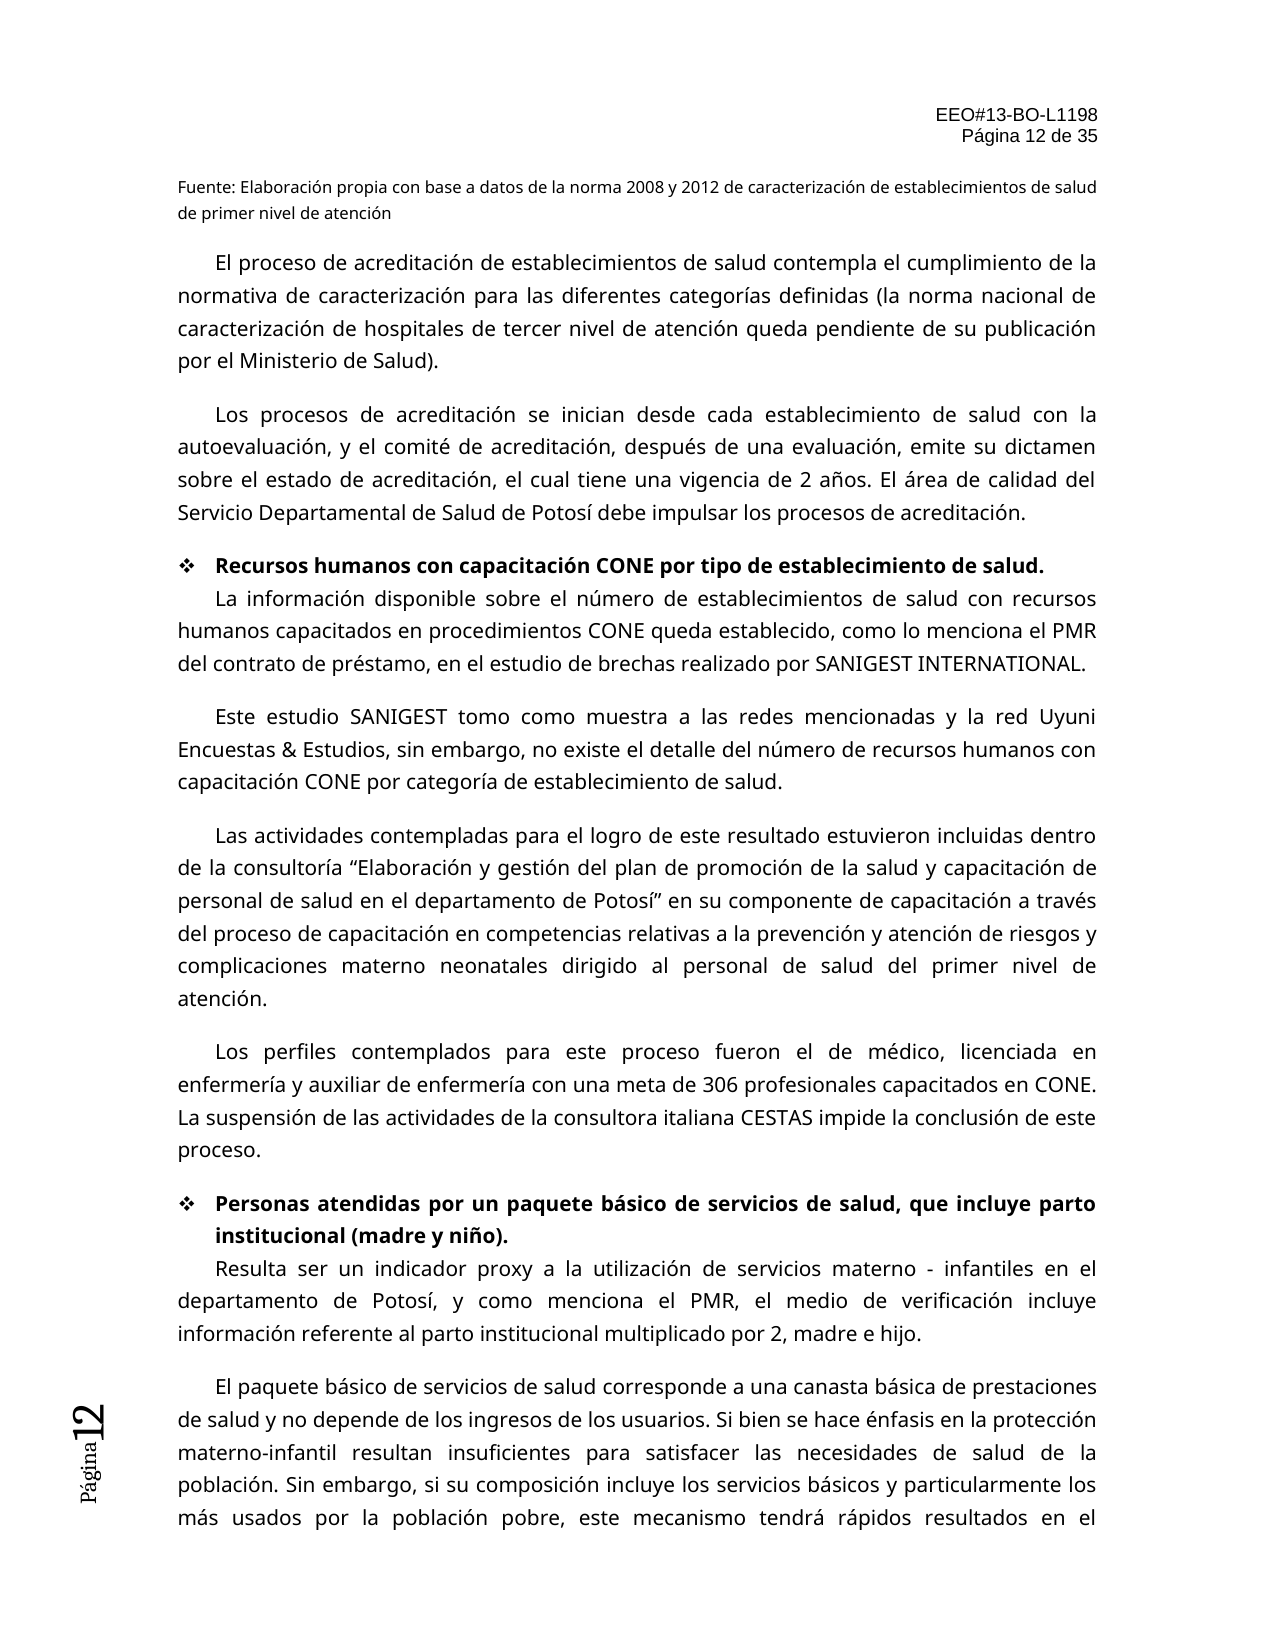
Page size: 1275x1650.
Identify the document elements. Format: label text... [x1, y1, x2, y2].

text Resulta ser un indicador proxy a la utilización de servicios materno - infantiles en el departamento de Potosí, y como menciona el PMR, el medio de verificación incluye información referente al parto institucional multiplicado por 2, madre e hijo. [177, 1254, 1098, 1347]
text Los procesos de acreditación se inician desde cada establecimiento de salud con la autoevaluación, y el comité de acreditación, después de una evaluación, emite su dictamen sobre el estado de acreditación, el cual tiene una vigencia de 2 años. El área de calidad del Servicio Departamental de Salud de Potosí debe impulsar los procesos de acreditación. [177, 400, 1098, 526]
text La información disponible sobre el número de establecimientos de salud con recursos humanos capacitados en procedimientos CONE queda establecido, como lo menciona el PMR del contrato de préstamo, en el estudio de brechas realizado por SANIGEST INTERNATIONAL. [177, 584, 1098, 677]
text Las actividades contempladas para el logro de este resultado estuvieron incluidas dentro de la consultoría “Elaboración y gestión del plan de promoción de la salud y capacitación de personal de salud en el departamento de Potosí” en su componente de capacitación a través del proceso de capacitación en competencias relativas a la prevención y atención de riesgos y complicaciones materno neonatales dirigido al personal de salud del primer nivel de atención. [177, 821, 1098, 1012]
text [177, 1372, 1098, 1531]
text Los perfiles contemplados para este proceso fueron el de médico, licenciada en enfermería y auxiliar de enfermería con una meta de 306 profesionales capacitados en CONE. La suspensión de las actividades de la consultora italiana CESTAS impide la conclusión de este proceso. [177, 1037, 1098, 1164]
subtitle Recursos humanos con capacitación CONE por tipo de establecimiento de salud. [177, 551, 1098, 579]
text El proceso de acreditación de establecimientos de salud contempla el cumplimiento de la normativa de caracterización para las diferentes categorías definidas (la norma nacional de caracterización de hospitales de tercer nivel de atención queda pendiente de su publicación por el Ministerio de Salud). [177, 248, 1098, 375]
text Este estudio SANIGEST tomo como muestra a las redes mencionadas y la red Uyuni Encuestas & Estudios, sin embargo, no existe el detalle del número de recursos humanos con capacitación CONE por categoría de establecimiento de salud. [177, 702, 1098, 796]
text Fuente: Elaboración propia con base a datos de la norma 2008 y 2012 de caracterización de establecimientos de salud de primer nivel de atención [177, 176, 1098, 224]
subtitle Personas atendidas por un paquete básico de servicios de salud, que incluye parto institucional (madre y niño). [177, 1189, 1098, 1250]
